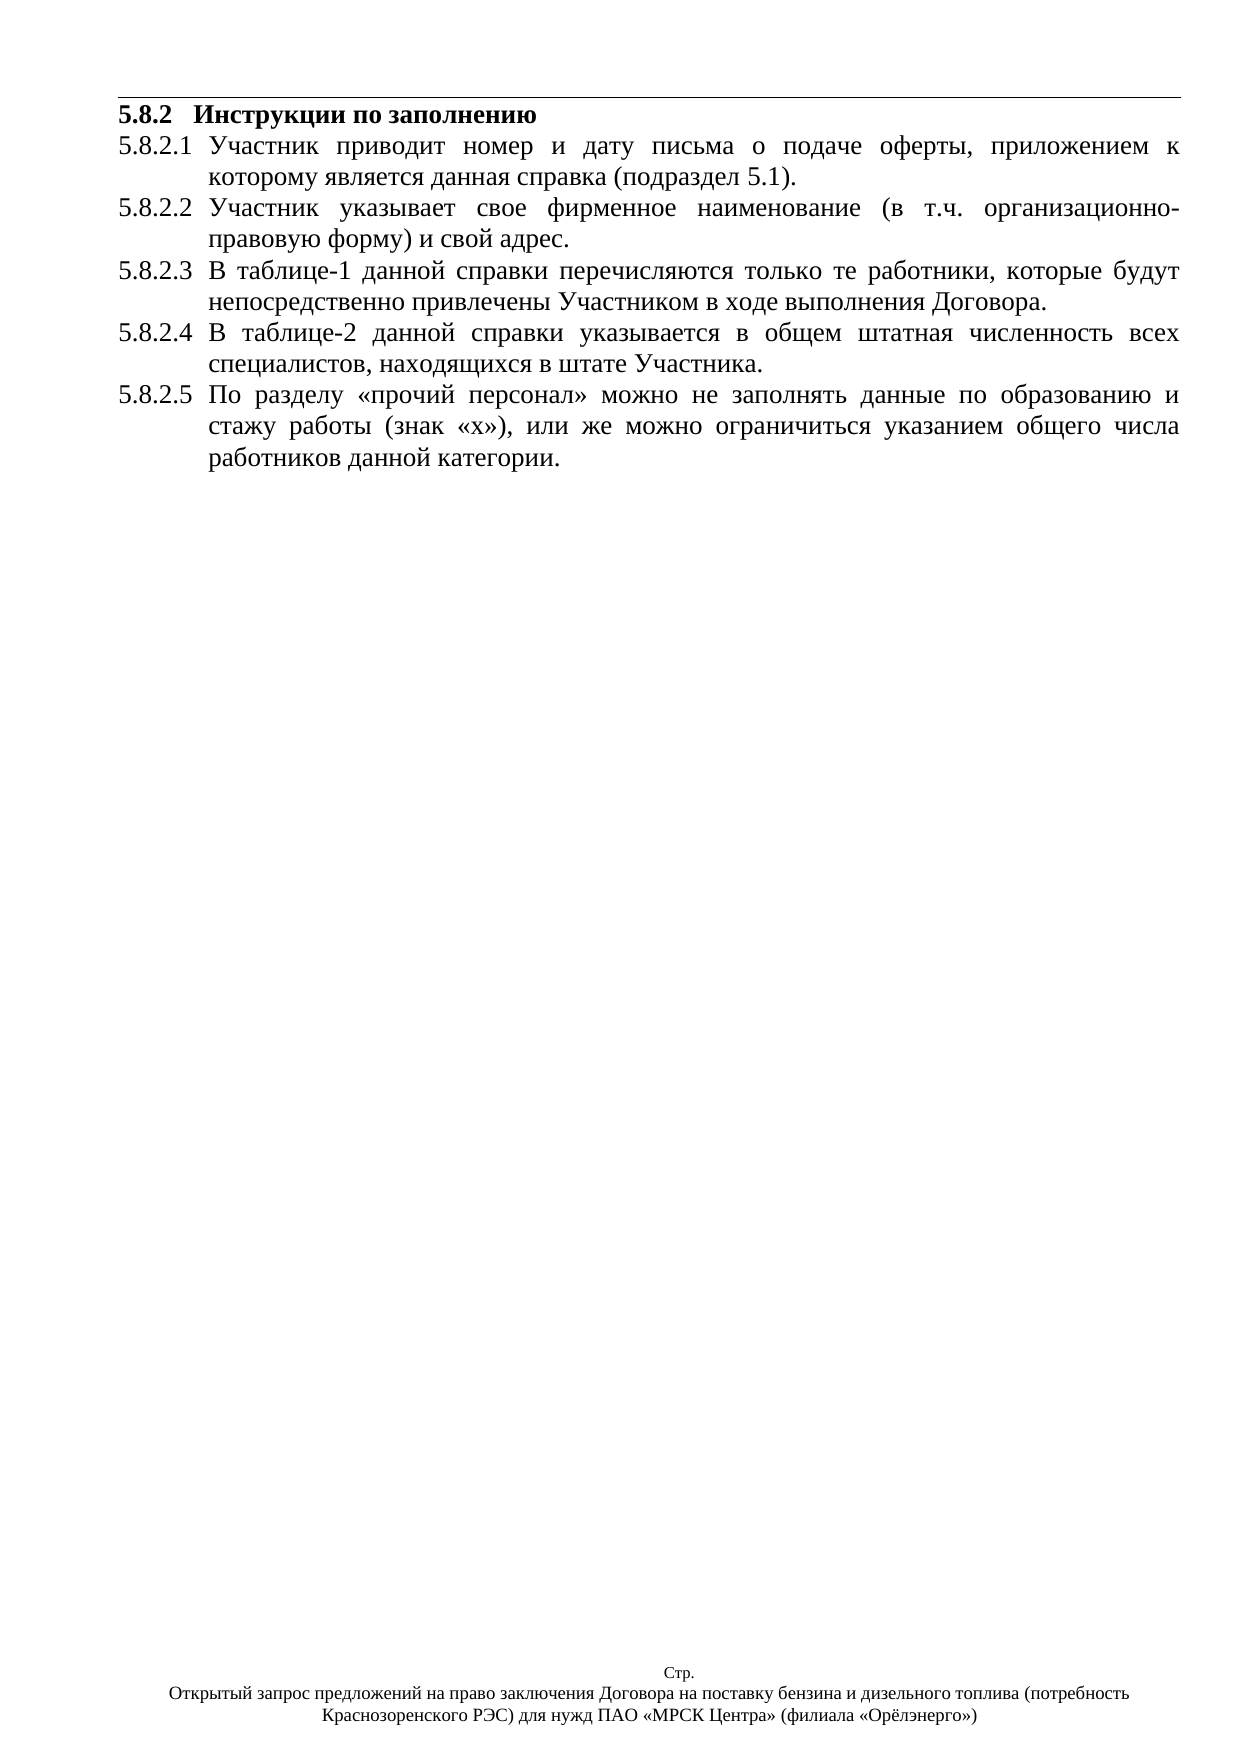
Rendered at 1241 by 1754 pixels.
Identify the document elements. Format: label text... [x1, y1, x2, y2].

list Участник приводит номер и дату письма о подаче оферты, приложением к которому является данная справка (подраздел 5.1). [118, 129, 1181, 191]
list Участник указывает свое фирменное наименование (в т.ч. организационно-правовую форму) и свой адрес. [118, 191, 1181, 254]
list По разделу «прочий персонал» можно не заполнять данные по образованию и стажу работы (знак «х»), или же можно ограничиться указанием общего числа работников данной категории. [118, 378, 1181, 472]
list В таблице-1 данной справки перечисляются только те работники, которые будут непосредственно привлечены Участником в ходе выполнения Договора. [118, 254, 1181, 316]
subtitle Инструкции по заполнению [118, 98, 1181, 129]
list В таблице-2 данной справки указывается в общем штатная численность всех специалистов, находящихся в штате Участника. [118, 316, 1181, 378]
